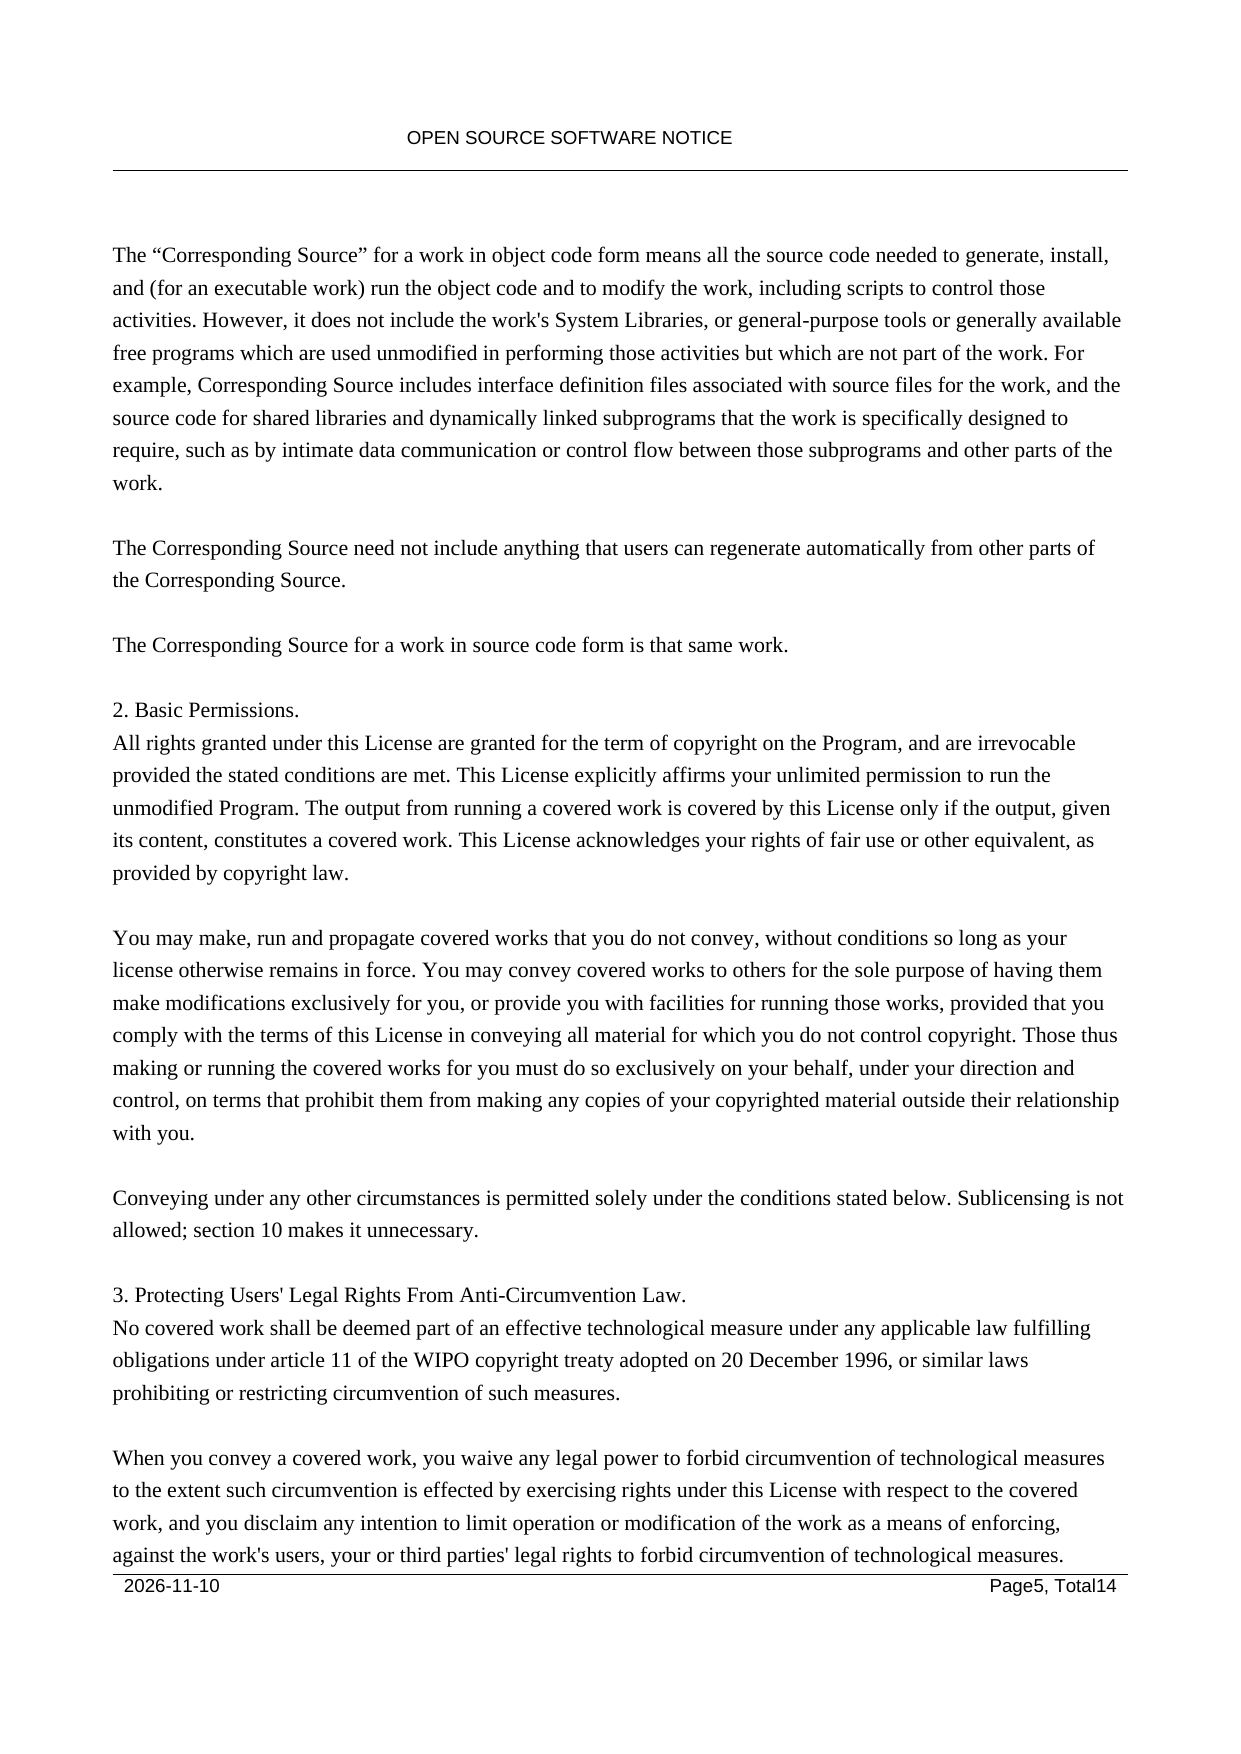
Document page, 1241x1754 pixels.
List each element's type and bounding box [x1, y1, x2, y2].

text [112, 206, 1128, 1571]
